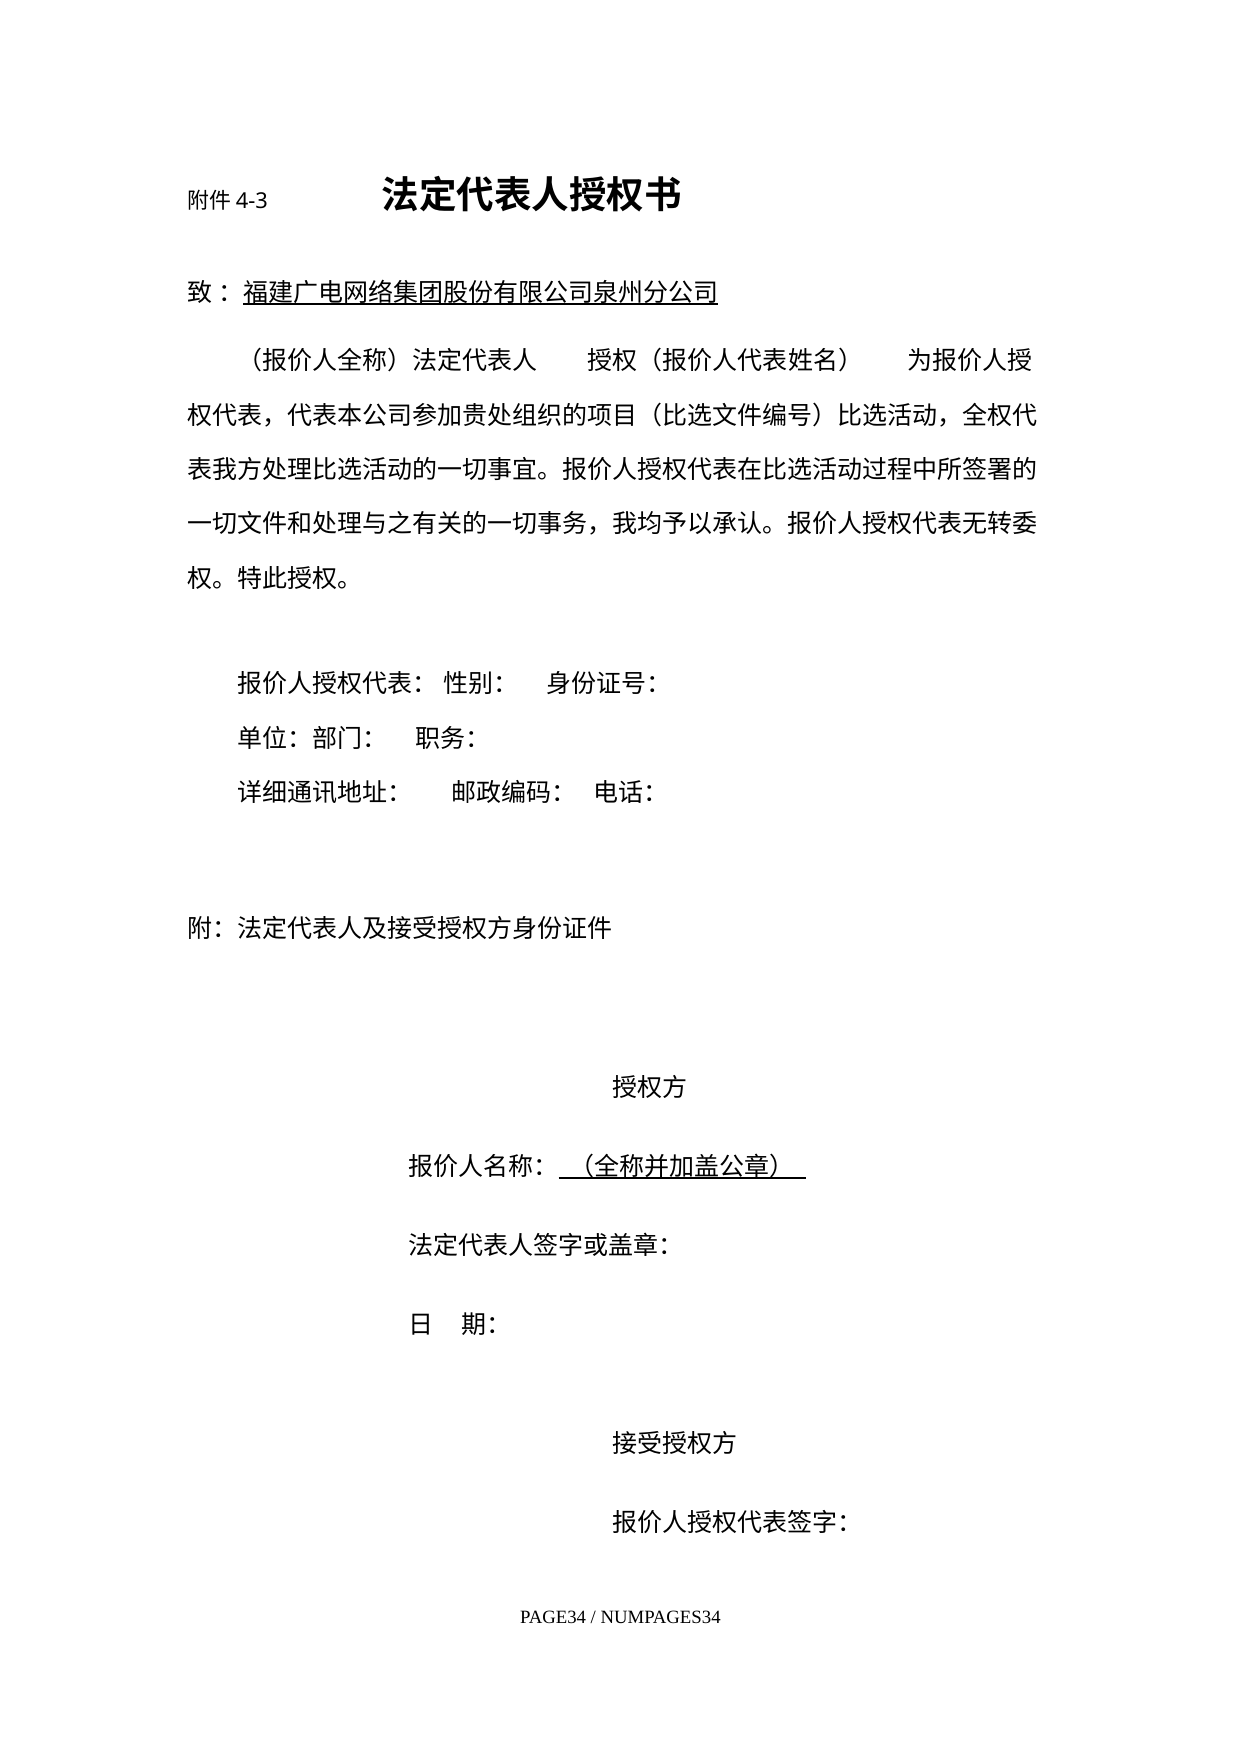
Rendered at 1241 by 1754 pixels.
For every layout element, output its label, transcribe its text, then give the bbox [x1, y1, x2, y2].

text 报价人授权代表签字： [187, 1500, 1053, 1539]
text 报价人名称： （全称并加盖公章） [187, 1143, 1053, 1183]
text 法定代表人签字或盖章： [187, 1223, 1053, 1262]
text 详细通讯地址： 邮政编码： 电话： [187, 772, 1053, 809]
text 接受授权方 [187, 1421, 1053, 1460]
text （报价人全称）法定代表人 授权（报价人代表姓名） 为报价人授权代表，代表本公司参加贵处组织的项目（比选文件编号）比选活动，全权代表我方处理比选活动的一切事宜。报价人授权代表在比选活动过程中所签署的一切文件和处理与之有关的一切事务，我均予以承认。报价人授权代表无转委权。特此授权。 [187, 341, 1053, 594]
text 附：法定代表人及接受授权方身份证件 [187, 906, 1053, 946]
text 单位：部门： 职务： [187, 718, 1053, 754]
text 附件4-3 法定代表人授权书 [187, 160, 1053, 225]
text 日 期： [187, 1302, 1053, 1341]
text 报价人授权代表： 性别： 身份证号： [187, 664, 1053, 700]
text 致 ：福建广电网络集团股份有限公司泉州分公司 [187, 258, 1053, 323]
text 授权方 [187, 1064, 1053, 1104]
